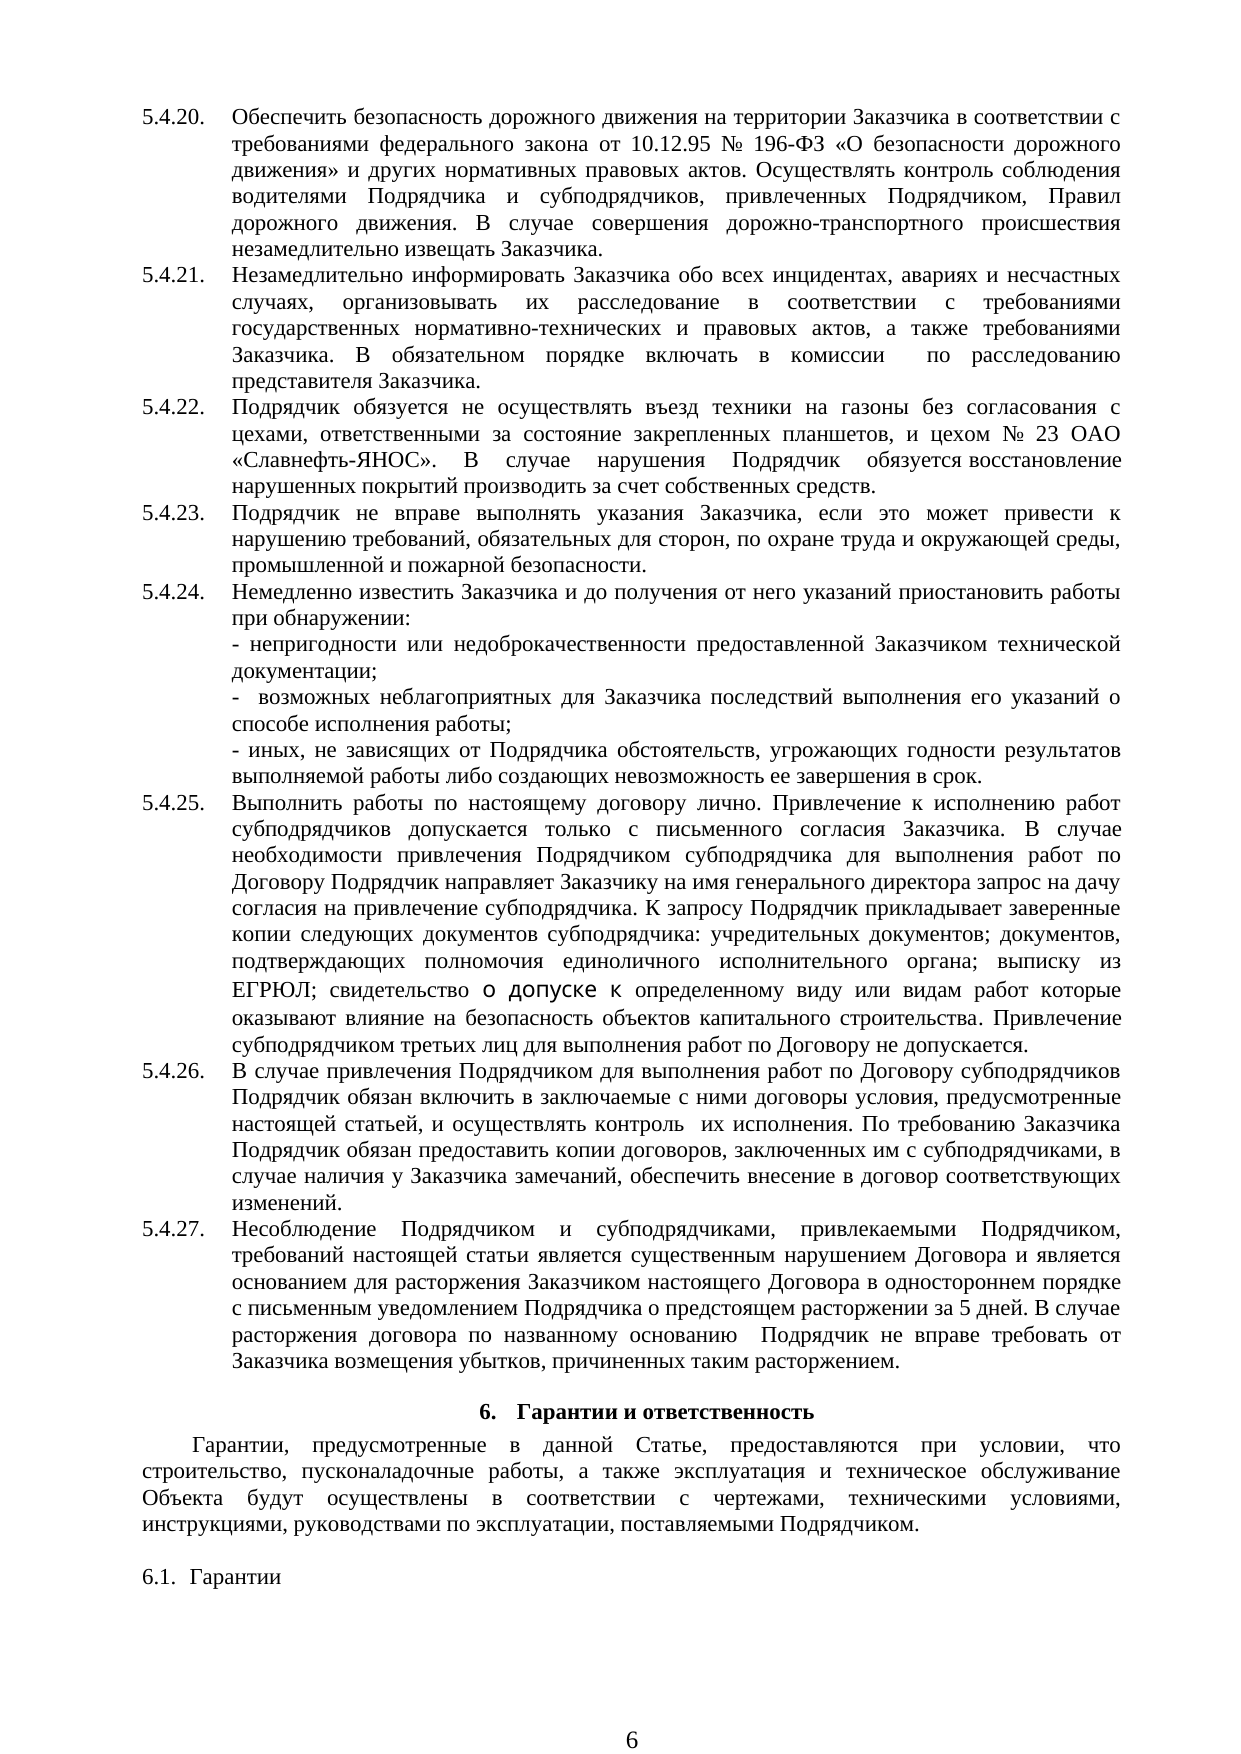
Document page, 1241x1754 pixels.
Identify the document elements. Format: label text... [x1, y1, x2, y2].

text - иных, не зависящих от Подрядчика обстоятельств, угрожающих годности результатов выполняемой работы либо создающих невозможность ее завершения в срок. [232, 736, 1122, 789]
list Подрядчик обязуется не осуществлять въезд техники на газоны без согласования с цехами, ответственными за состояние закрепленных планшетов, и цехом № 23 ОАО «Славнефть-ЯНОС». В случае нарушения Подрядчик обязуется восстановление нарушенных покрытий производить за счет собственных средств. [142, 393, 1122, 499]
text - возможных неблагоприятных для Заказчика последствий выполнения его указаний о способе исполнения работы; [232, 683, 1122, 736]
list Незамедлительно информировать Заказчика обо всех инцидентах, авариях и несчастных случаях, организовывать их расследование в соответствии с требованиями государственных нормативно-технических и правовых актов, а также требованиями Заказчика. В обязательном порядке включать в комиссии по расследованию представителя Заказчика. [142, 262, 1122, 393]
text Гарантии, предусмотренные в данной Статье, предоставляются при условии, что строительство, пусконаладочные работы, а также эксплуатация и техническое обслуживание Объекта будут осуществлены в соответствии с чертежами, техническими условиями, инструкциями, руководствами по эксплуатации, поставляемыми Подрядчиком. [142, 1431, 1122, 1536]
list Гарантии [142, 1563, 1122, 1589]
list Обеспечить безопасность дорожного движения на территории Заказчика в соответствии с требованиями федерального закона от 10.12.95 № 196-ФЗ «О безопасности дорожного движения» и других нормативных правовых актов. Осуществлять контроль соблюдения водителями Подрядчика и субподрядчиков, привлеченных Подрядчиком, Правил дорожного движения. В случае совершения дорожно-транспортного происшествия незамедлительно извещать Заказчика. [142, 103, 1122, 262]
list Немедленно известить Заказчика и до получения от него указаний приостановить работы при обнаружении: [142, 578, 1122, 631]
list Выполнить работы по настоящему договору лично. Привлечение к исполнению работ субподрядчиков допускается только с письменного согласия Заказчика. В случае необходимости привлечения Подрядчиком субподрядчика для выполнения работ по Договору Подрядчик направляет Заказчику на имя генерального директора запрос на дачу согласия на привлечение субподрядчика. К запросу Подрядчик прикладывает заверенные копии следующих документов субподрядчика: учредительных документов; документов, подтверждающих полномочия единоличного исполнительного органа; выписку из ЕГРЮЛ; свидетельство о допуске к определенному виду или видам работ которые оказывают влияние на безопасность объектов капитального строительства. Привлечение субподрядчиком третьих лиц для выполнения работ по Договору не допускается. [142, 789, 1122, 1057]
list Подрядчик не вправе выполнять указания Заказчика, если это может привести к нарушению требований, обязательных для сторон, по охране труда и окружающей среды, промышленной и пожарной безопасности. [142, 499, 1122, 578]
list В случае привлечения Подрядчиком для выполнения работ по Договору субподрядчиков Подрядчик обязан включить в заключаемые с ними договоры условия, предусмотренные настоящей статьей, и осуществлять контроль их исполнения. По требованию Заказчика Подрядчик обязан предоставить копии договоров, заключенных им с субподрядчиками, в случае наличия у Заказчика замечаний, обеспечить внесение в договор соответствующих изменений. [142, 1057, 1122, 1215]
list Несоблюдение Подрядчиком и субподрядчиками, привлекаемыми Подрядчиком, требований настоящей статьи является существенным нарушением Договора и является основанием для расторжения Заказчиком настоящего Договора в одностороннем порядке с письменным уведомлением Подрядчика о предстоящем расторжении за 5 дней. В случае расторжения договора по названному основанию Подрядчик не вправе требовать от Заказчика возмещения убытков, причиненных таким расторжением. [142, 1215, 1122, 1373]
text - непригодности или недоброкачественности предоставленной Заказчиком технической документации; [232, 631, 1122, 683]
subtitle Гарантии и ответственность [171, 1398, 1122, 1425]
